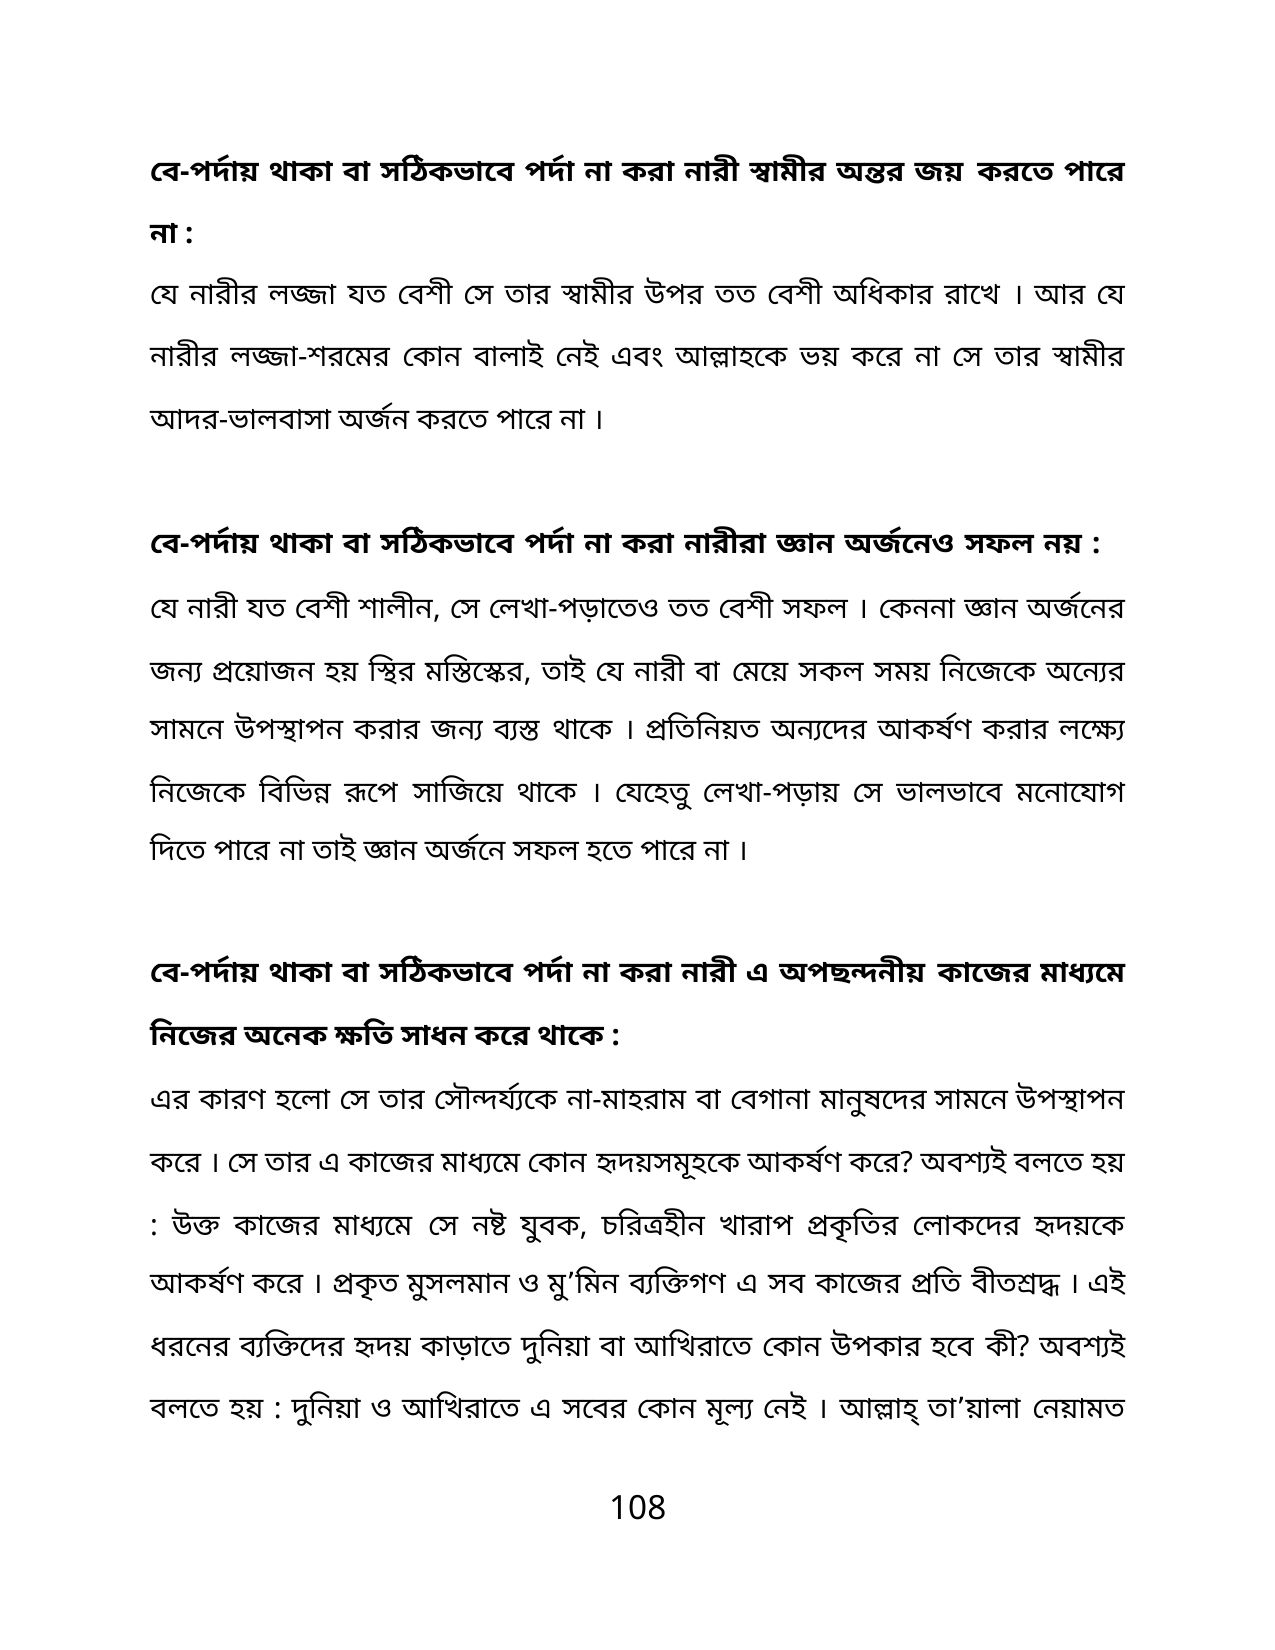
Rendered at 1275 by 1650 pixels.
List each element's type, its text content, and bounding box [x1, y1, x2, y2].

text যে নারীর লজ্জা যত বেশী সে তার স্বামীর উপর তত বেশী অধিকার রাখে । আর যে নারীর লজ্জা-শরমের কোন বালাই নেই এবং আল্লাহকে ভয় করে না সে তার স্বামীর আদর-ভালবাসা অর্জন করতে পারে না । [150, 277, 1125, 442]
text বে-পর্দায় থাকা বা সঠিকভাবে পর্দা না করা নারী এ অপছন্দনীয় কাজের মাধ্যমে নিজের অনেক ক্ষতি সাধন করে থাকে : [150, 951, 1125, 1057]
text যে নারী যত বেশী শালীন, সে লেখা-পড়াতেও তত বেশী সফল । কেননা জ্ঞান অর্জনের জন্য প্রয়োজন হয় স্থির মস্তিস্কের, তাই যে নারী বা মেয়ে সকল সময় নিজেকে অন্যের সামনে উপস্থাপন করার জন্য ব্যস্ত থাকে । প্রতিনিয়ত অন্যদের আকর্ষণ করার লক্ষ্যে নিজেকে বিভিন্ন রূপে সাজিয়ে থাকে । যেহেতু লেখা-পড়ায় সে ভালভাবে মনোযোগ দিতে পারে না তাই জ্ঞান অর্জনে সফল হতে পারে না । [150, 587, 1125, 872]
text বে-পর্দায় থাকা বা সঠিকভাবে পর্দা না করা নারীরা জ্ঞান অর্জনেও সফল নয় : [150, 522, 1125, 566]
text বে-পর্দায় থাকা বা সঠিকভাবে পর্দা না করা নারী স্বামীর অন্তর জয় করতে পারে না : [150, 150, 1125, 256]
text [150, 1078, 1125, 1431]
